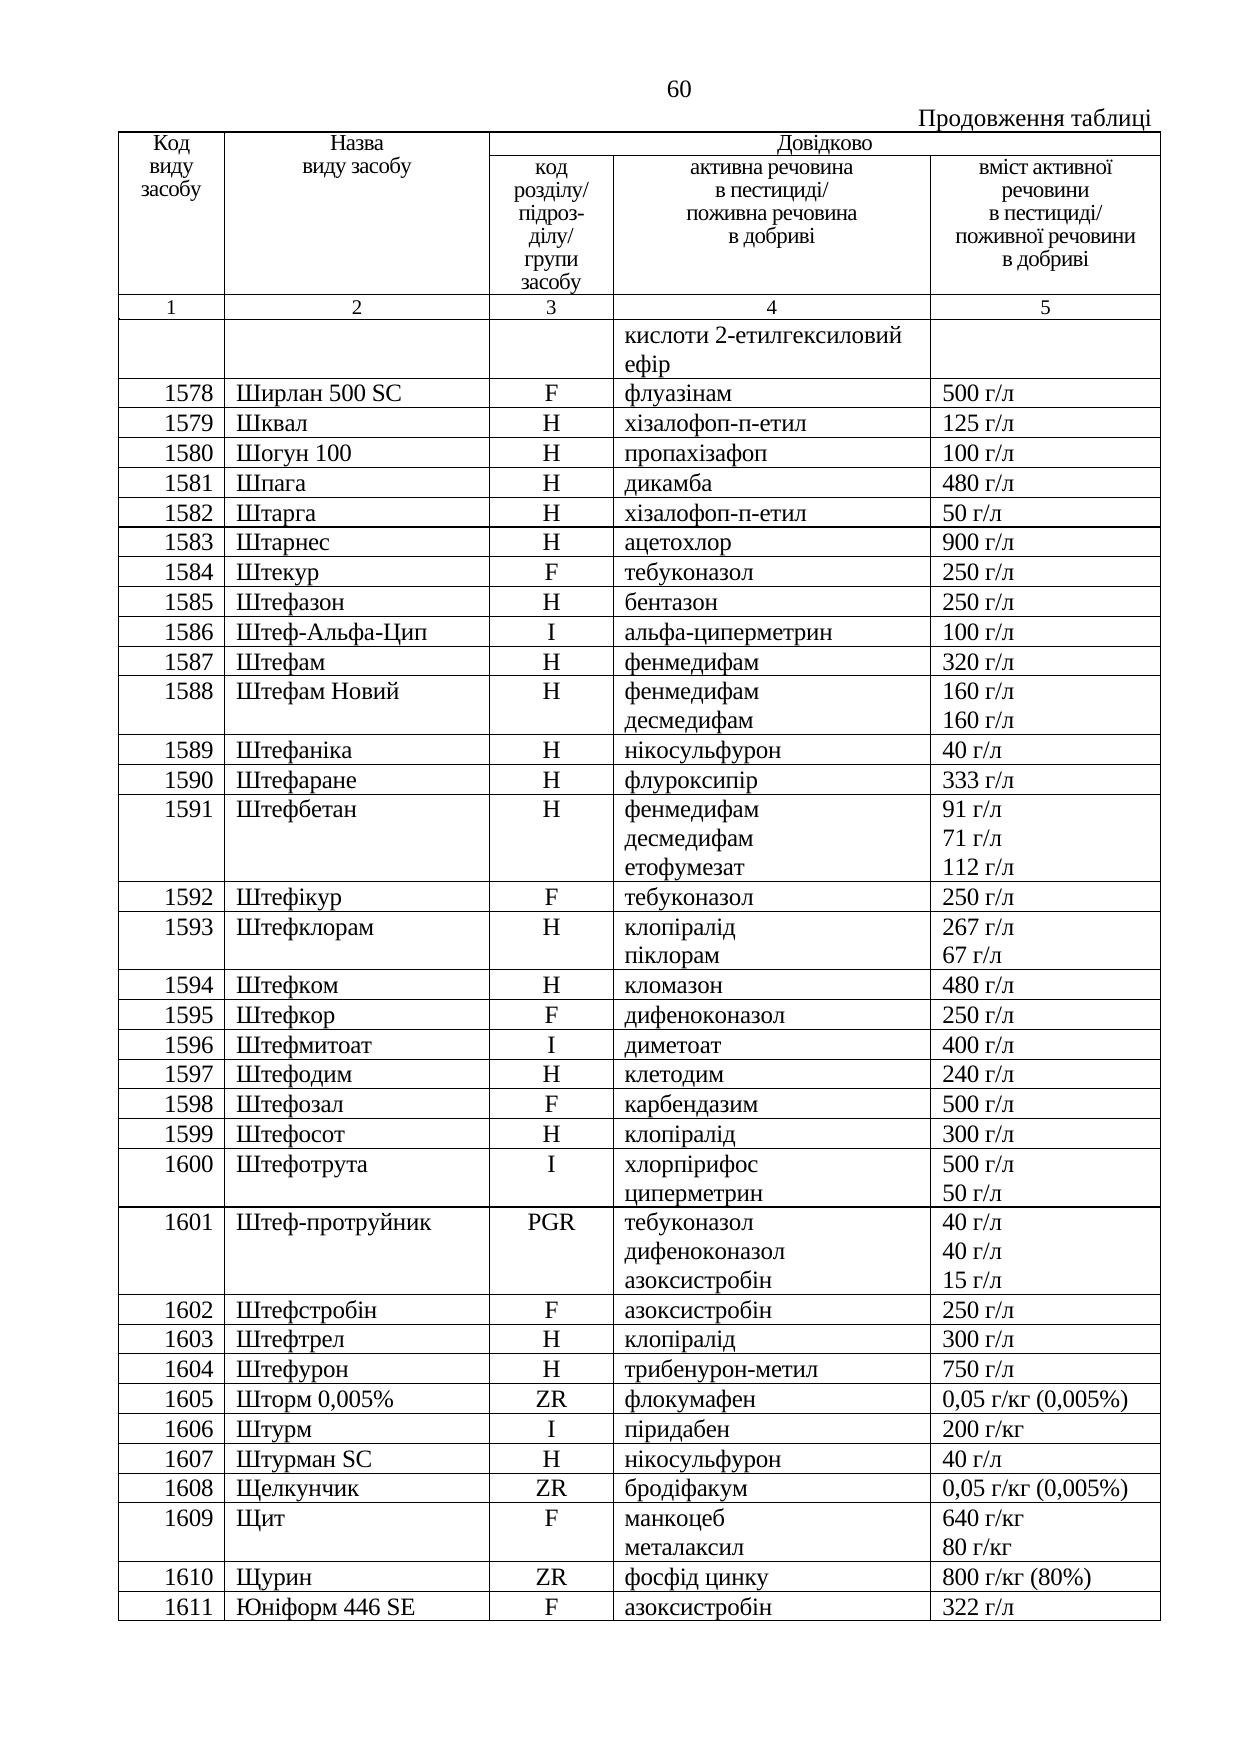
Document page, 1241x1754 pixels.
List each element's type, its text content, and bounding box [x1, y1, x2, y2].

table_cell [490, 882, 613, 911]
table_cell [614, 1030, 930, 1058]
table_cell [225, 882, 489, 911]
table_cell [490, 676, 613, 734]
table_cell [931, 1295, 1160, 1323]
table_cell 2 [225, 295, 489, 319]
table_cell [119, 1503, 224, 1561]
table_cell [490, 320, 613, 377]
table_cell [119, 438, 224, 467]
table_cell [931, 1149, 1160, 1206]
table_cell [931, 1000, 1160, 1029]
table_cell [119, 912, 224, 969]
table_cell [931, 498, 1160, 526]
table_cell вміст активної речовини в пестициді/ поживної речовини в добриві [931, 156, 1160, 294]
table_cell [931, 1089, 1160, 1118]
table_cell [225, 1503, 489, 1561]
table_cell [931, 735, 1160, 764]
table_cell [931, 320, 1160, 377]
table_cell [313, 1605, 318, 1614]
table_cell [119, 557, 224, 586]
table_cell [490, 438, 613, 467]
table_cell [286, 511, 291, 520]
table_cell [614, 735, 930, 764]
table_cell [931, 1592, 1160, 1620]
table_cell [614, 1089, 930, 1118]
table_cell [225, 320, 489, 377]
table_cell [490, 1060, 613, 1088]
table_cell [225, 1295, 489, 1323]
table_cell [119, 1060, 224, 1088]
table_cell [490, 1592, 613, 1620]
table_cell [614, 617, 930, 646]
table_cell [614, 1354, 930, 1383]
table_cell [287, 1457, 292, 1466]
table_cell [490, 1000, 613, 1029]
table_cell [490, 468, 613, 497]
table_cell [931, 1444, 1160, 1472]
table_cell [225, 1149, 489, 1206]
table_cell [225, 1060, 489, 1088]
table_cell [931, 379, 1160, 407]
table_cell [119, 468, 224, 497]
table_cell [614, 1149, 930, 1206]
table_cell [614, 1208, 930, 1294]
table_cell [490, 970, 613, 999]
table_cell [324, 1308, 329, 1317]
table_cell код розділу/ підроз-ділу/ групи засобу [490, 156, 613, 294]
table_cell 5 [931, 295, 1160, 319]
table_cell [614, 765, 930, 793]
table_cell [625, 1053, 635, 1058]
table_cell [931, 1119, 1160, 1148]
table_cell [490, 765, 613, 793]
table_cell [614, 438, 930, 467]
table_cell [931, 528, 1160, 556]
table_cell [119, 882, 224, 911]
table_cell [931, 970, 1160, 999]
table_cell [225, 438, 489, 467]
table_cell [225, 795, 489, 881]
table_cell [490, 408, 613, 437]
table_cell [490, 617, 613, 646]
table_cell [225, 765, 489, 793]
table_cell активна речовина в пестициді/ поживна речовина в добриві [614, 156, 930, 294]
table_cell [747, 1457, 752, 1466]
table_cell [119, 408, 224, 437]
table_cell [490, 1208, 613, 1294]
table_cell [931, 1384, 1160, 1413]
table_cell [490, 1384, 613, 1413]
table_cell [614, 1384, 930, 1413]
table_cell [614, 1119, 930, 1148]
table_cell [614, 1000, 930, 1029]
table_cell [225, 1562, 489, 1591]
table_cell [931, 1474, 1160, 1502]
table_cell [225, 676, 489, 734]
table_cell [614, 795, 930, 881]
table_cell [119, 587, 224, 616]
table_header Довідково [490, 133, 1160, 155]
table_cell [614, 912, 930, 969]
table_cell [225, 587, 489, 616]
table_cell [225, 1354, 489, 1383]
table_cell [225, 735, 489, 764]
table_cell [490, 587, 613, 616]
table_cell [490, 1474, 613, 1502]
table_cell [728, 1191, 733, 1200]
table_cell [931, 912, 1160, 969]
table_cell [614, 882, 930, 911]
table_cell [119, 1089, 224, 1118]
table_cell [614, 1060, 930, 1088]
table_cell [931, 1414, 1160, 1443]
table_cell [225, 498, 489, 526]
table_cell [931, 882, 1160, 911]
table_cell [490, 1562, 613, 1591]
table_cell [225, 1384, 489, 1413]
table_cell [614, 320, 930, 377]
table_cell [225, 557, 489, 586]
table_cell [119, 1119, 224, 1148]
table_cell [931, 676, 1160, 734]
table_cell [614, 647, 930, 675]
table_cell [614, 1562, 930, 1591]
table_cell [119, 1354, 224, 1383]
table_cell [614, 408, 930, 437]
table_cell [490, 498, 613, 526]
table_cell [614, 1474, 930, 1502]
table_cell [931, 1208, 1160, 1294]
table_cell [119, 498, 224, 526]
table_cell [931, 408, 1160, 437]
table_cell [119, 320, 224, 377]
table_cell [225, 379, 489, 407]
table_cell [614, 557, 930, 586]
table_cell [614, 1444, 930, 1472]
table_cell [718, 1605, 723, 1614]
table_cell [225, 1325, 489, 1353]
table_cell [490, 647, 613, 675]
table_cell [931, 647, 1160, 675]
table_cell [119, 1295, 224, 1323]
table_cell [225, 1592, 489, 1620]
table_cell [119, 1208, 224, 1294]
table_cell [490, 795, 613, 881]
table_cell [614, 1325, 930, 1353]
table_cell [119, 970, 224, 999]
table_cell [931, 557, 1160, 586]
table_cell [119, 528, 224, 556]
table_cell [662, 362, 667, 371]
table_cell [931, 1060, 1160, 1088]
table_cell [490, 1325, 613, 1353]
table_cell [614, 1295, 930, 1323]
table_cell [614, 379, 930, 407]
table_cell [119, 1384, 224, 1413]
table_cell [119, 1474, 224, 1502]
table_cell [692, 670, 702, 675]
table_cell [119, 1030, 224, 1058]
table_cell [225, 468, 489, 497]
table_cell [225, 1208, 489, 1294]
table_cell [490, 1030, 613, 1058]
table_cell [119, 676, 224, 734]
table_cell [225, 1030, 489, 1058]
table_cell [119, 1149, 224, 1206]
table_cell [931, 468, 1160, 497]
table_cell 1 [119, 295, 224, 319]
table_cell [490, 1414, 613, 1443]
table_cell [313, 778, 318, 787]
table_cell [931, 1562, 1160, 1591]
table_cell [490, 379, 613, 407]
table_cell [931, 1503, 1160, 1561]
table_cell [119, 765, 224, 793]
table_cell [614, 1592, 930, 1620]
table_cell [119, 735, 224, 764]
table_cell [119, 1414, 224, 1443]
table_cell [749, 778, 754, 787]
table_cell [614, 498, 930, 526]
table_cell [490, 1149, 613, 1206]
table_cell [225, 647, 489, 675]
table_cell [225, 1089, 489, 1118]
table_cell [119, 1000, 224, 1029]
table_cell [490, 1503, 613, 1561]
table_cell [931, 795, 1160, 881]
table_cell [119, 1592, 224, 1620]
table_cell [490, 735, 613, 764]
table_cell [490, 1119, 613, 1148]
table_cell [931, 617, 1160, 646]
table_cell 4 [614, 295, 930, 319]
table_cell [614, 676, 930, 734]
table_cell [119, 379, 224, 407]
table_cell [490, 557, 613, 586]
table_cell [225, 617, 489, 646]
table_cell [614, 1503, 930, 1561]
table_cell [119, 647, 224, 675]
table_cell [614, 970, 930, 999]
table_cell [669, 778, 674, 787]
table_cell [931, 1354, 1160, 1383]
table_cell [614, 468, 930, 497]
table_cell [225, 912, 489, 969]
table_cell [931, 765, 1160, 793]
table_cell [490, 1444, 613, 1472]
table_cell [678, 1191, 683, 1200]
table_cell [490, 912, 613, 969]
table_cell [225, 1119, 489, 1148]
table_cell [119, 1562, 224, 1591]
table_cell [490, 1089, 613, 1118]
table_header Код виду засобу [119, 133, 224, 294]
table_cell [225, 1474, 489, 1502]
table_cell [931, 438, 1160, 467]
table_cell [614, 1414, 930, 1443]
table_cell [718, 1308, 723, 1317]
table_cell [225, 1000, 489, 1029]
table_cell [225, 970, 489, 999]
table_header Назва виду засобу [225, 133, 489, 294]
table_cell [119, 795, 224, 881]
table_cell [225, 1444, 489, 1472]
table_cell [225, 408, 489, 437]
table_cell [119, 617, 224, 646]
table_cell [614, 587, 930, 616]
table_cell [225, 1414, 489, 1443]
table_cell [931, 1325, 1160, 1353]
table_cell 3 [490, 295, 613, 319]
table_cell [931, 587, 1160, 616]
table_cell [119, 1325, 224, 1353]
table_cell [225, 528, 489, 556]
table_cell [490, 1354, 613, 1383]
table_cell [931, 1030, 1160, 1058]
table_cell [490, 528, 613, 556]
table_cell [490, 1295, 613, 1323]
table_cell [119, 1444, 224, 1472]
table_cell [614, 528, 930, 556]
